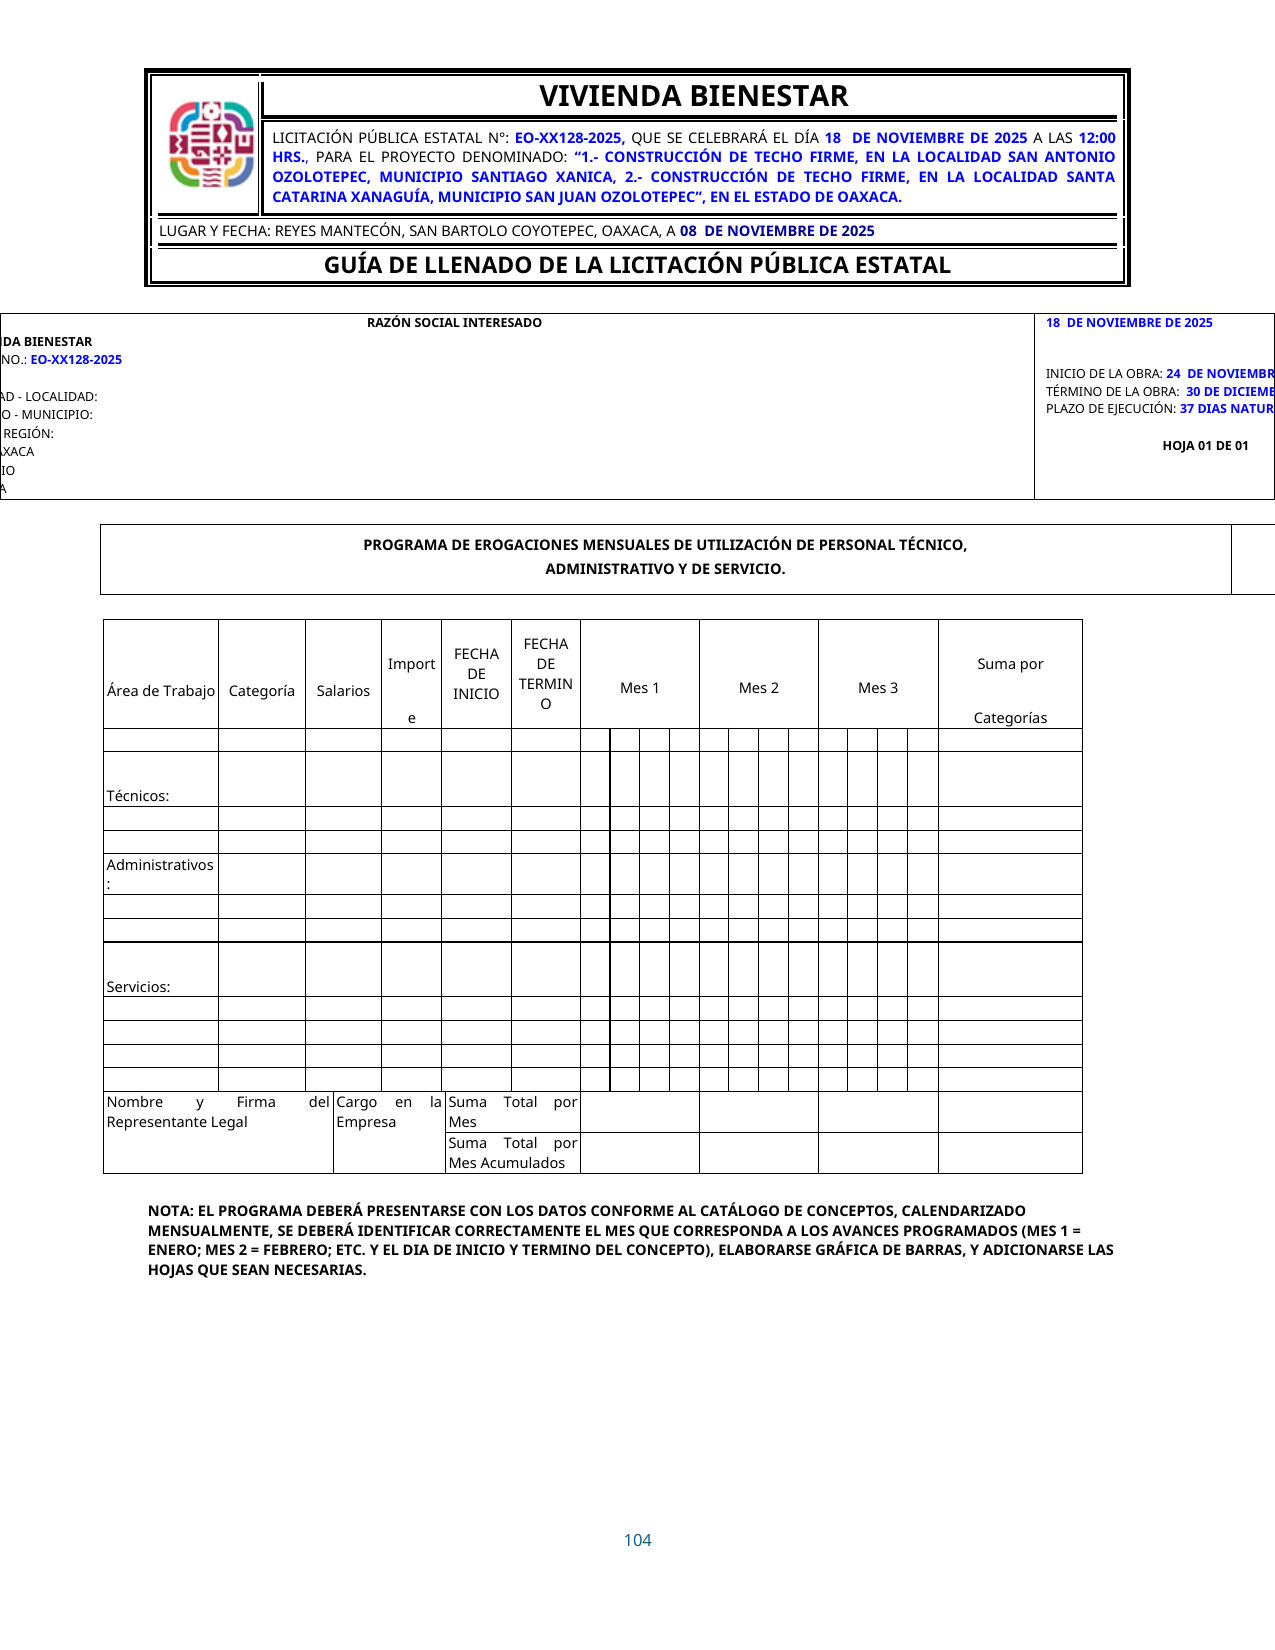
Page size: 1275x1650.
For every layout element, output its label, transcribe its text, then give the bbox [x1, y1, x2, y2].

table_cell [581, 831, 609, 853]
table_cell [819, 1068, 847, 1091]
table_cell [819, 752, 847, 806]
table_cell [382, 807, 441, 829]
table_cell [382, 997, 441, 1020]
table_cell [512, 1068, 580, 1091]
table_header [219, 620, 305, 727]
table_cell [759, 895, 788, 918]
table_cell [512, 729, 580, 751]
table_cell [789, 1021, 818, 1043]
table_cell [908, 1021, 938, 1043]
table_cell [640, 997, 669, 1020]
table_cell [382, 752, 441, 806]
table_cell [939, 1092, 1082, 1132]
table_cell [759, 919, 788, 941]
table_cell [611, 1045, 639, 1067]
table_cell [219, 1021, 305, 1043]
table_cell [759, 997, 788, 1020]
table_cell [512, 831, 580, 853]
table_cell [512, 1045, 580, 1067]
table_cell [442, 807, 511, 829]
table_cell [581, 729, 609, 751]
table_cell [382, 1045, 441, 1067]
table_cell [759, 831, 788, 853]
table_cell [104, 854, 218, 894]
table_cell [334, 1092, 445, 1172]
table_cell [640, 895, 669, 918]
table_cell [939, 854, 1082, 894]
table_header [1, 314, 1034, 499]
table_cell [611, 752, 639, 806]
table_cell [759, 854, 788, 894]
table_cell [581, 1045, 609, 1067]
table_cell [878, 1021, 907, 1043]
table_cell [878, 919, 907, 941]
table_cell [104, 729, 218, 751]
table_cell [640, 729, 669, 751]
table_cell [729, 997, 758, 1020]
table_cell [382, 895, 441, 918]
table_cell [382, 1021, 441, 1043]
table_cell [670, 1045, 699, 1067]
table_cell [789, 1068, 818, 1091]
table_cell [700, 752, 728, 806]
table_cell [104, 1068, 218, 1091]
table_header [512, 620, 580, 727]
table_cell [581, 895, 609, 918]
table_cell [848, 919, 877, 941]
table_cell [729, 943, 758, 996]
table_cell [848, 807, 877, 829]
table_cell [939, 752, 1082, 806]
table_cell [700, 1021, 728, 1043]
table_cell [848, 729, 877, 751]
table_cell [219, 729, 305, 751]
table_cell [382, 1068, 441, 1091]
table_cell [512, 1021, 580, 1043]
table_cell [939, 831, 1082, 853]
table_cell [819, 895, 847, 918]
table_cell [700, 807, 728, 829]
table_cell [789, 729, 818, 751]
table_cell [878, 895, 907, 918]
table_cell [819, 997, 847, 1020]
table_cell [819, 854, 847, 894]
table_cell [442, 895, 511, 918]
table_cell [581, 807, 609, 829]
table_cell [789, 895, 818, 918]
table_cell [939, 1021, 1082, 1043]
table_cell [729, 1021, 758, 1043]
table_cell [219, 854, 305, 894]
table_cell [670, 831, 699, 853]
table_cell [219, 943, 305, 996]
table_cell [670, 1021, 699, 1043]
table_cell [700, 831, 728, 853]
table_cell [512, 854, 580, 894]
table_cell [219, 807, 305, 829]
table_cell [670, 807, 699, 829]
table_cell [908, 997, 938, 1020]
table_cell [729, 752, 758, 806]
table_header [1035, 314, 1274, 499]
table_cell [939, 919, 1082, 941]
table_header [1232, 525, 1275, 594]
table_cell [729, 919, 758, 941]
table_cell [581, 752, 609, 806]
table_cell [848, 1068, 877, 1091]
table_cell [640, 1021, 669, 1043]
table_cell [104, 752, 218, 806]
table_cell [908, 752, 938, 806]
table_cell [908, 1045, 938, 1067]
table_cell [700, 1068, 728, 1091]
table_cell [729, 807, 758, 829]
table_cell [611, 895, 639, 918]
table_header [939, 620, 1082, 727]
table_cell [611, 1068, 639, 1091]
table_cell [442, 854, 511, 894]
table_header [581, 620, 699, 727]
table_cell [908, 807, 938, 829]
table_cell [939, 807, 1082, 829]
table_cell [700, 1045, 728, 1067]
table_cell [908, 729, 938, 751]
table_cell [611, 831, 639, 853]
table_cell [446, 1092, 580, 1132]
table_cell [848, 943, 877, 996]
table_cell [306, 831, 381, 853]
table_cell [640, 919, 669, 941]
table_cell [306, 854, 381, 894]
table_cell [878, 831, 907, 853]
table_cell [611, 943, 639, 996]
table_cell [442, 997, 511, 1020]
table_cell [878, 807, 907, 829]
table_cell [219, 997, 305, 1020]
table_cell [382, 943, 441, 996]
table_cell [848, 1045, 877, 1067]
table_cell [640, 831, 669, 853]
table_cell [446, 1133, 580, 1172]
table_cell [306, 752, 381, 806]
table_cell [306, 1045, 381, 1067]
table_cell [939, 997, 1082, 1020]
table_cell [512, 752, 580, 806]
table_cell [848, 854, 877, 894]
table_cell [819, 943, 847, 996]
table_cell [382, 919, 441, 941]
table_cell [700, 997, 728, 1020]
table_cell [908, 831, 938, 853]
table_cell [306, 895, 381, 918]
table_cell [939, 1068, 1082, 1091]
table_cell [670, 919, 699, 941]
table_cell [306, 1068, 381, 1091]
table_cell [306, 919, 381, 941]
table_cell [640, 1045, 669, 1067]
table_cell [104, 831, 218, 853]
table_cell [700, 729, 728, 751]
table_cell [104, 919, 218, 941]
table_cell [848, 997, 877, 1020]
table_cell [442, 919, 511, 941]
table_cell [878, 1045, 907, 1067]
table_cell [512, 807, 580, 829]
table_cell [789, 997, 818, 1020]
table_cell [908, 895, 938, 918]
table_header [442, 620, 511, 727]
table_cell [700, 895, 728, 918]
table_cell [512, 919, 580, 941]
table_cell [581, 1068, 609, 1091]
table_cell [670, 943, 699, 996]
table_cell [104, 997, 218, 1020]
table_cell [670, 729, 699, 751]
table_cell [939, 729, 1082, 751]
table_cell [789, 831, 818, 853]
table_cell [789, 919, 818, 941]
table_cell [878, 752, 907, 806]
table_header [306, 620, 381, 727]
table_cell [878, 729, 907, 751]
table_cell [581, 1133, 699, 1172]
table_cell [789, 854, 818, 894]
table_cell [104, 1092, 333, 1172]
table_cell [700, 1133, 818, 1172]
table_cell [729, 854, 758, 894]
picture [158, 94, 258, 193]
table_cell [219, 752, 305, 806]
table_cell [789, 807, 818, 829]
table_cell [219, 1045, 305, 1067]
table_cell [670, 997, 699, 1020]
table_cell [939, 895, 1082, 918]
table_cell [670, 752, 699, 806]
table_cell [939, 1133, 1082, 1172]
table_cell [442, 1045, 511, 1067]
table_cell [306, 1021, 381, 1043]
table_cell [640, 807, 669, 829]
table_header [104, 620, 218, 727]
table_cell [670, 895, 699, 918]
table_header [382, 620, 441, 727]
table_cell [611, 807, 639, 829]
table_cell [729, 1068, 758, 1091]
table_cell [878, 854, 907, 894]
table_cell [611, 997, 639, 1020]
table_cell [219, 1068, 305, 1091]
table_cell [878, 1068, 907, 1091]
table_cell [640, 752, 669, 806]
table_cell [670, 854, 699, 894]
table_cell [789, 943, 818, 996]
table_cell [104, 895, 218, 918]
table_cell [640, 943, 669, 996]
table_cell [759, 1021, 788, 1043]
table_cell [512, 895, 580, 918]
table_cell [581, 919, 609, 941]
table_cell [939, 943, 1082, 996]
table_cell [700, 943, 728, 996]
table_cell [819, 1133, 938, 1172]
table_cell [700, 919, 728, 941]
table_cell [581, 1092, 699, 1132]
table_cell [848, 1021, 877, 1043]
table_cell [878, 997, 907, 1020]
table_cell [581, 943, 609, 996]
text NOTA: EL PROGRAMA DEBERÁ PRESENTARSE CON LOS DATOS CONFORME AL CATÁLOGO DE CONCEPTOS, CALENDARIZADO MENSUALMENTE, SE DEBERÁ IDENTIFICAR CORRECTAMENTE EL MES QUE CORRESPONDA A LOS AVANCES PROGRAMADOS (MES 1 = ENERO; MES 2 = FEBRERO; ETC. Y EL DIA DE INICIO Y TERMINO DEL CONCEPTO), ELABORARSE GRÁFICA DE BARRAS, Y ADICIONARSE LAS HOJAS QUE SEAN NECESARIAS. [148, 1200, 1127, 1280]
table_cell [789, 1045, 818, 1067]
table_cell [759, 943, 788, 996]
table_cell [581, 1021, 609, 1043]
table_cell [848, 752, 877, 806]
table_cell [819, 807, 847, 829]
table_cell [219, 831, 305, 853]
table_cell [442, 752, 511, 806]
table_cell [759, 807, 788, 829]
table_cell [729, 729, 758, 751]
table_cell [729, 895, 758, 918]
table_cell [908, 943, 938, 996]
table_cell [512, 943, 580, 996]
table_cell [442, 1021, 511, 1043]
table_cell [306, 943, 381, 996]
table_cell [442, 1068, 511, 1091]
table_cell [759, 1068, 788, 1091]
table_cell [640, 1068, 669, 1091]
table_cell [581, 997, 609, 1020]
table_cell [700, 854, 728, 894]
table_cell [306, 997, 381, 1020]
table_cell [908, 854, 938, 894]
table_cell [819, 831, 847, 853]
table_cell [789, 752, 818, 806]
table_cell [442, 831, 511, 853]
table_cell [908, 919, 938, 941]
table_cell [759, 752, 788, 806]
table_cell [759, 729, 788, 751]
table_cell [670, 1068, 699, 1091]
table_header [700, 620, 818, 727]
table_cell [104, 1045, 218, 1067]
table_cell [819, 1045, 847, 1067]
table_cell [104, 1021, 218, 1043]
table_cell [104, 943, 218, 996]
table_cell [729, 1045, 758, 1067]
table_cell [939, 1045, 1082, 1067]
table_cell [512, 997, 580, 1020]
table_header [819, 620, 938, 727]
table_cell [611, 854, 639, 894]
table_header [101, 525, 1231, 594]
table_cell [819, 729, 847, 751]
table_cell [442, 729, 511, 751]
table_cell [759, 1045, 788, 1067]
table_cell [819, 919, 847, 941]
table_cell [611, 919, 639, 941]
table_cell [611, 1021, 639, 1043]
picture [259, 94, 265, 193]
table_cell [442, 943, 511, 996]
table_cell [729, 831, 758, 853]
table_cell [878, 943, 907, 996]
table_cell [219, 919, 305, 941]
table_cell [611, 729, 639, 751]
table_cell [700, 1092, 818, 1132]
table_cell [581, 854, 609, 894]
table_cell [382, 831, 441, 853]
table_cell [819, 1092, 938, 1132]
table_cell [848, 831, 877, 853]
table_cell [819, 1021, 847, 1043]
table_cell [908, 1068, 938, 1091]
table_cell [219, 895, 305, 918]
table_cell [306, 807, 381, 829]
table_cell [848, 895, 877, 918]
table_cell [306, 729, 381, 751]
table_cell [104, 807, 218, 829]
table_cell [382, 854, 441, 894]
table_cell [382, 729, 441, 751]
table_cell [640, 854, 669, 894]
